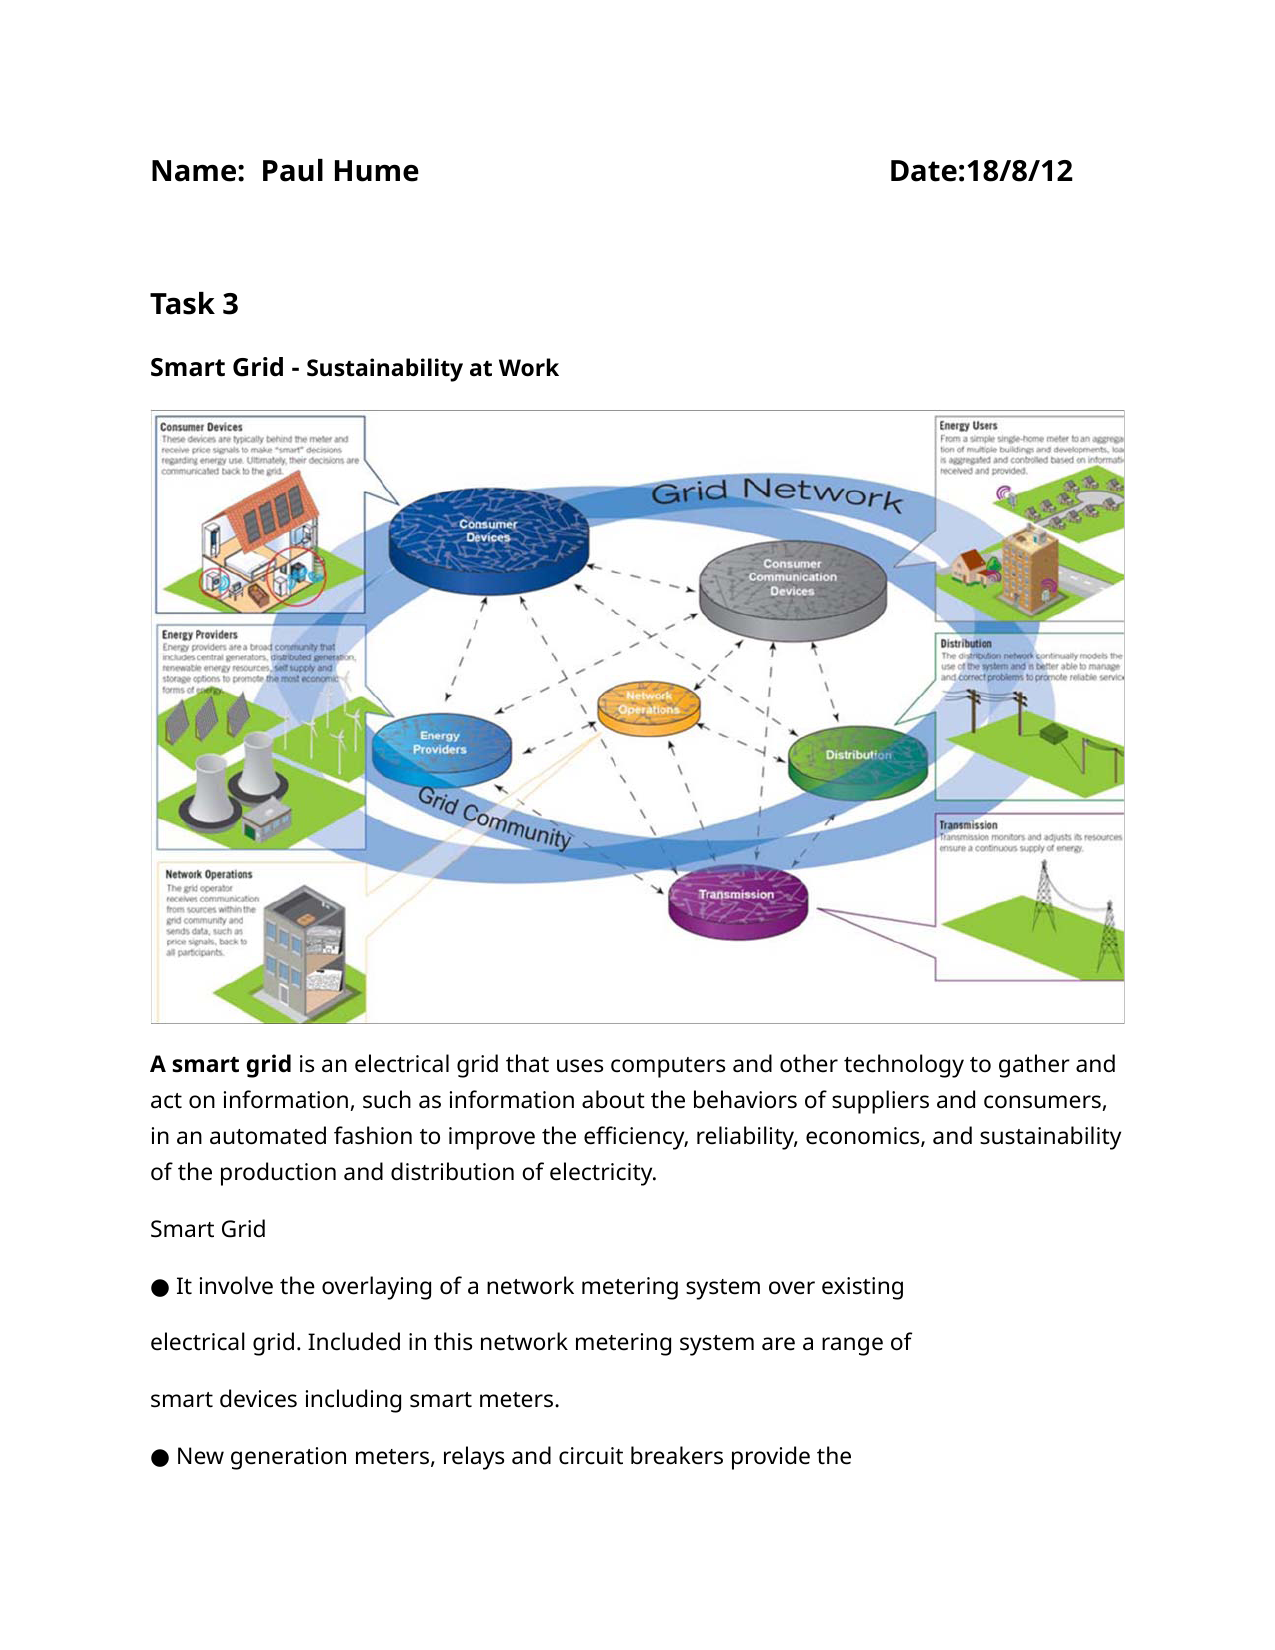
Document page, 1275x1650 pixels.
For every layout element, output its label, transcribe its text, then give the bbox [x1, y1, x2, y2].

text ● New generation meters, relays and circuit breakers provide the [150, 1440, 1125, 1471]
text A smart grid is an electrical grid that uses computers and other technology to gather and act on information, such as information about the behaviors of suppliers and consumers, in an automated fashion to improve the efficiency, reliability, economics, and sustainability of the production and distribution of electricity. [150, 1048, 1125, 1187]
text Smart Grid [150, 1213, 1125, 1244]
list Task 3 [150, 283, 1125, 323]
text electrical grid. Included in this network metering system are a range of [150, 1326, 1125, 1358]
list Smart Grid - Sustainability at Work [150, 349, 1125, 383]
text Name: Paul Hume Date:18/8/12 [150, 150, 1125, 190]
text ● It involve the overlaying of a network metering system over existing [150, 1269, 1125, 1301]
text smart devices including smart meters. [150, 1383, 1125, 1414]
